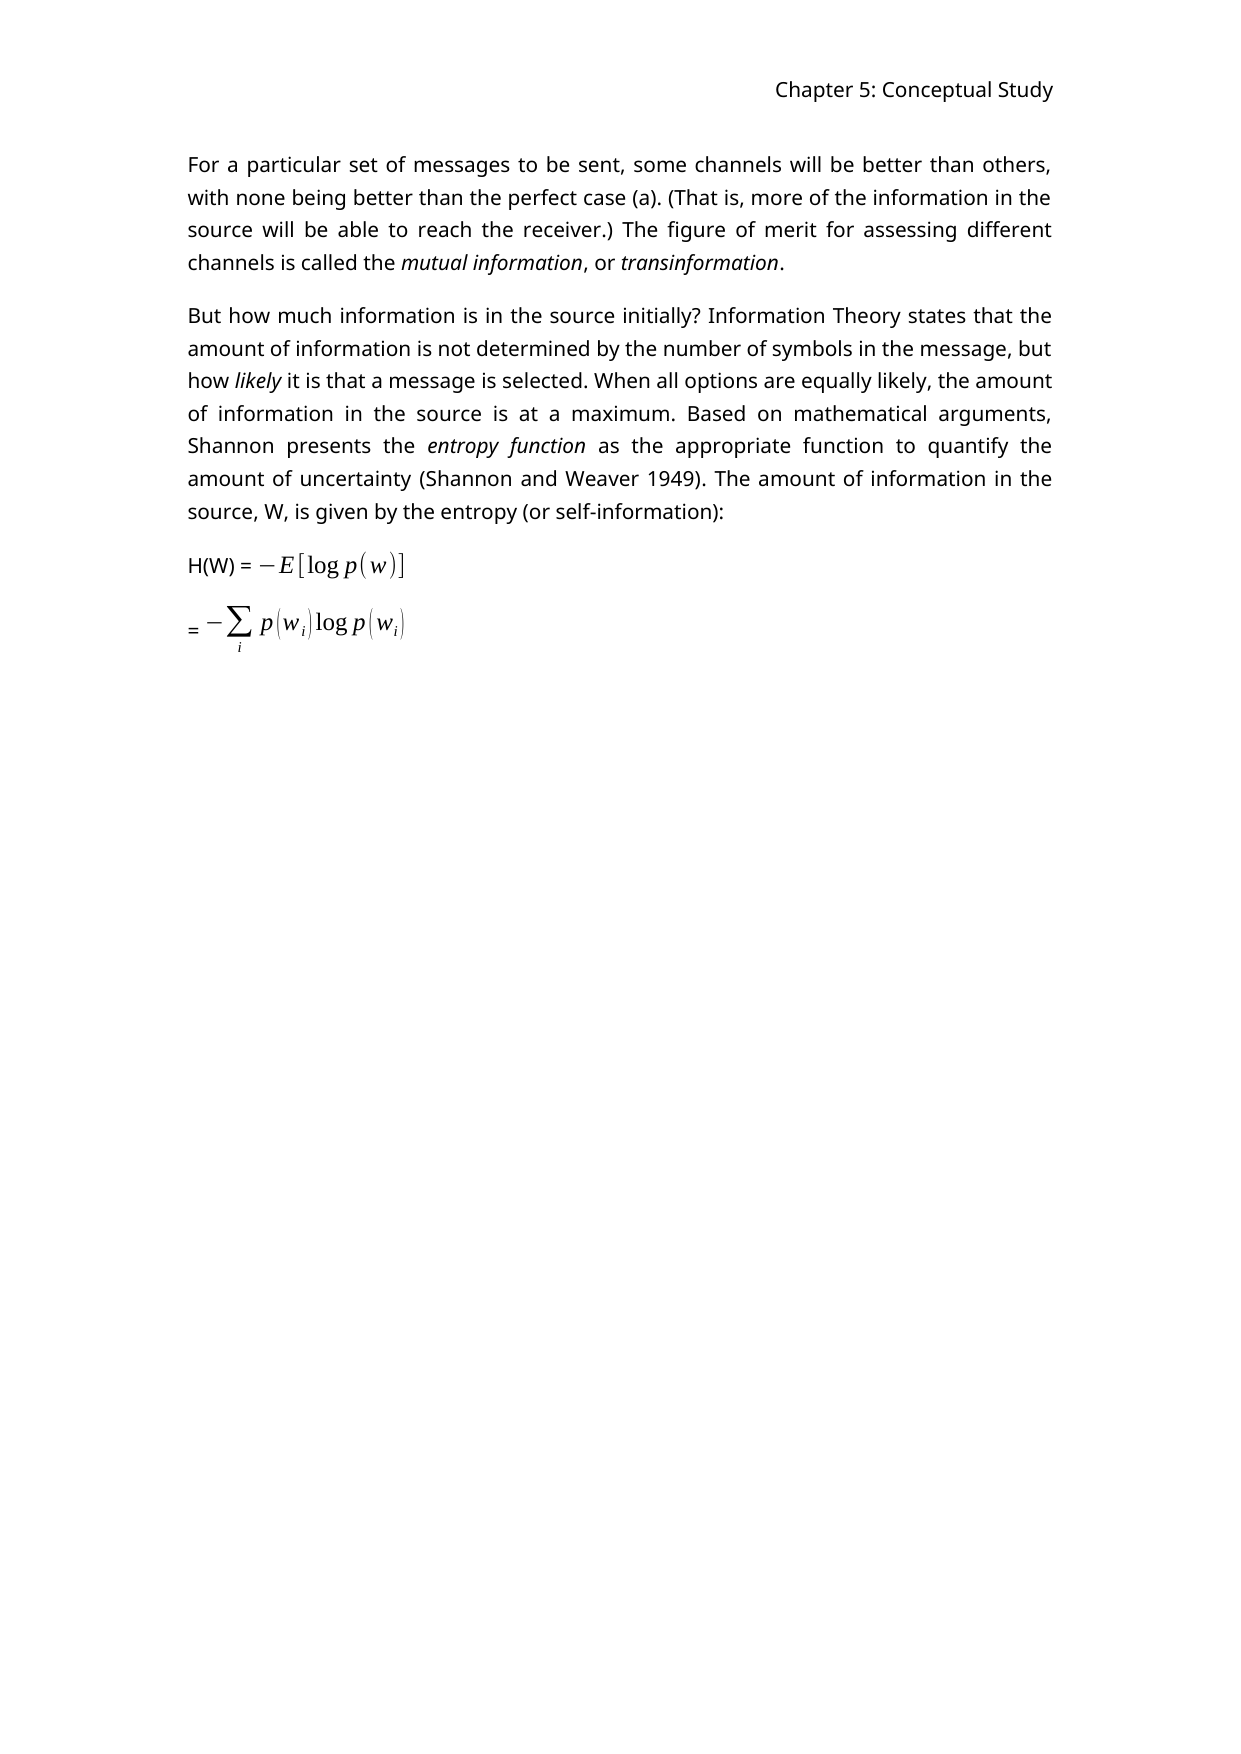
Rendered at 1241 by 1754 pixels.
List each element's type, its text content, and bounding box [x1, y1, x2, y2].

text = [187, 605, 1053, 656]
text For a particular set of messages to be sent, some channels will be better than others, with none being better than the perfect case (a). (That is, more of the information in the source will be able to reach the receiver.) The figure of merit for assessing different channels is called the mutual information, or transinformation. [187, 150, 1053, 276]
text But how much information is in the source initially? Information Theory states that the amount of information is not determined by the number of symbols in the message, but how likely it is that a message is selected. When all options are equally likely, the amount of information in the source is at a maximum. Based on mathematical arguments, Shannon presents the entropy function as the appropriate function to quantify the amount of uncertainty (Shannon and Weaver 1949). The amount of information in the source, W, is given by the entropy (or self-information): [187, 301, 1053, 525]
text H(W) = [187, 550, 1053, 580]
